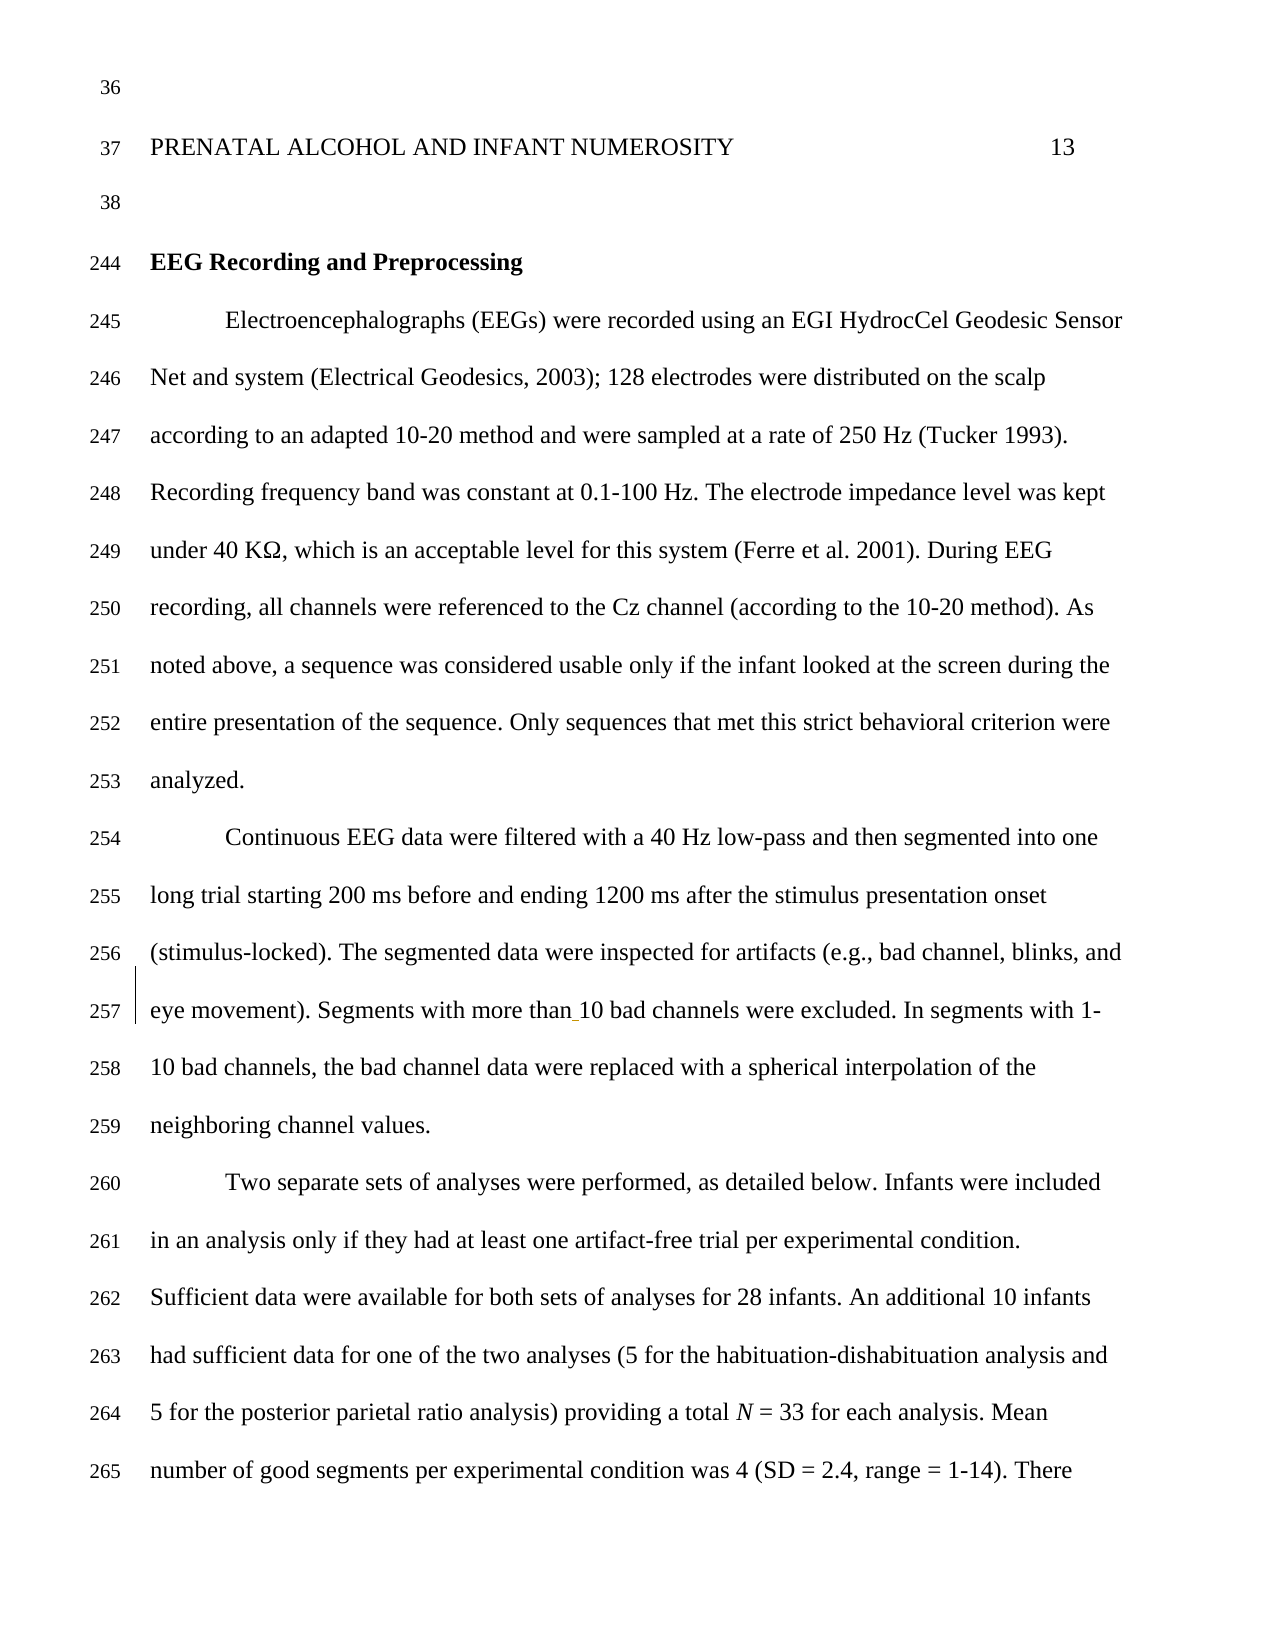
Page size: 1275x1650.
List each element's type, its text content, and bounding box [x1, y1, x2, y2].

text Electroencephalographs (EEGs) were recorded using an EGI HydrocCel Geodesic Sensor Net and system (Electrical Geodesics, 2003); 128 electrodes were distributed on the scalp according to an adapted 10-20 method and were sampled at a rate of 250 Hz (Tucker 1993). Recording frequency band was constant at 0.1-100 Hz. The electrode impedance level was kept under 40 KΩ, which is an acceptable level for this system (Ferre et al. 2001). During EEG recording, all channels were referenced to the Cz channel (according to the 10-20 method). As noted above, a sequence was considered usable only if the infant looked at the screen during the entire presentation of the sequence. Only sequences that met this strict behavioral criterion were analyzed. [150, 305, 1125, 794]
subtitle EEG Recording and Preprocessing [150, 247, 1125, 276]
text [150, 1167, 1125, 1484]
text Continuous EEG data were filtered with a 40 Hz low-pass and then segmented into one long trial starting 200 ms before and ending 1200 ms after the stimulus presentation onset (stimulus-locked). The segmented data were inspected for artifacts (e.g., bad channel, blinks, and eye movement). Segments with more than10 bad channels were excluded. In segments with 1-10 bad channels, the bad channel data were replaced with a spherical interpolation of the neighboring channel values. [150, 822, 1125, 1139]
